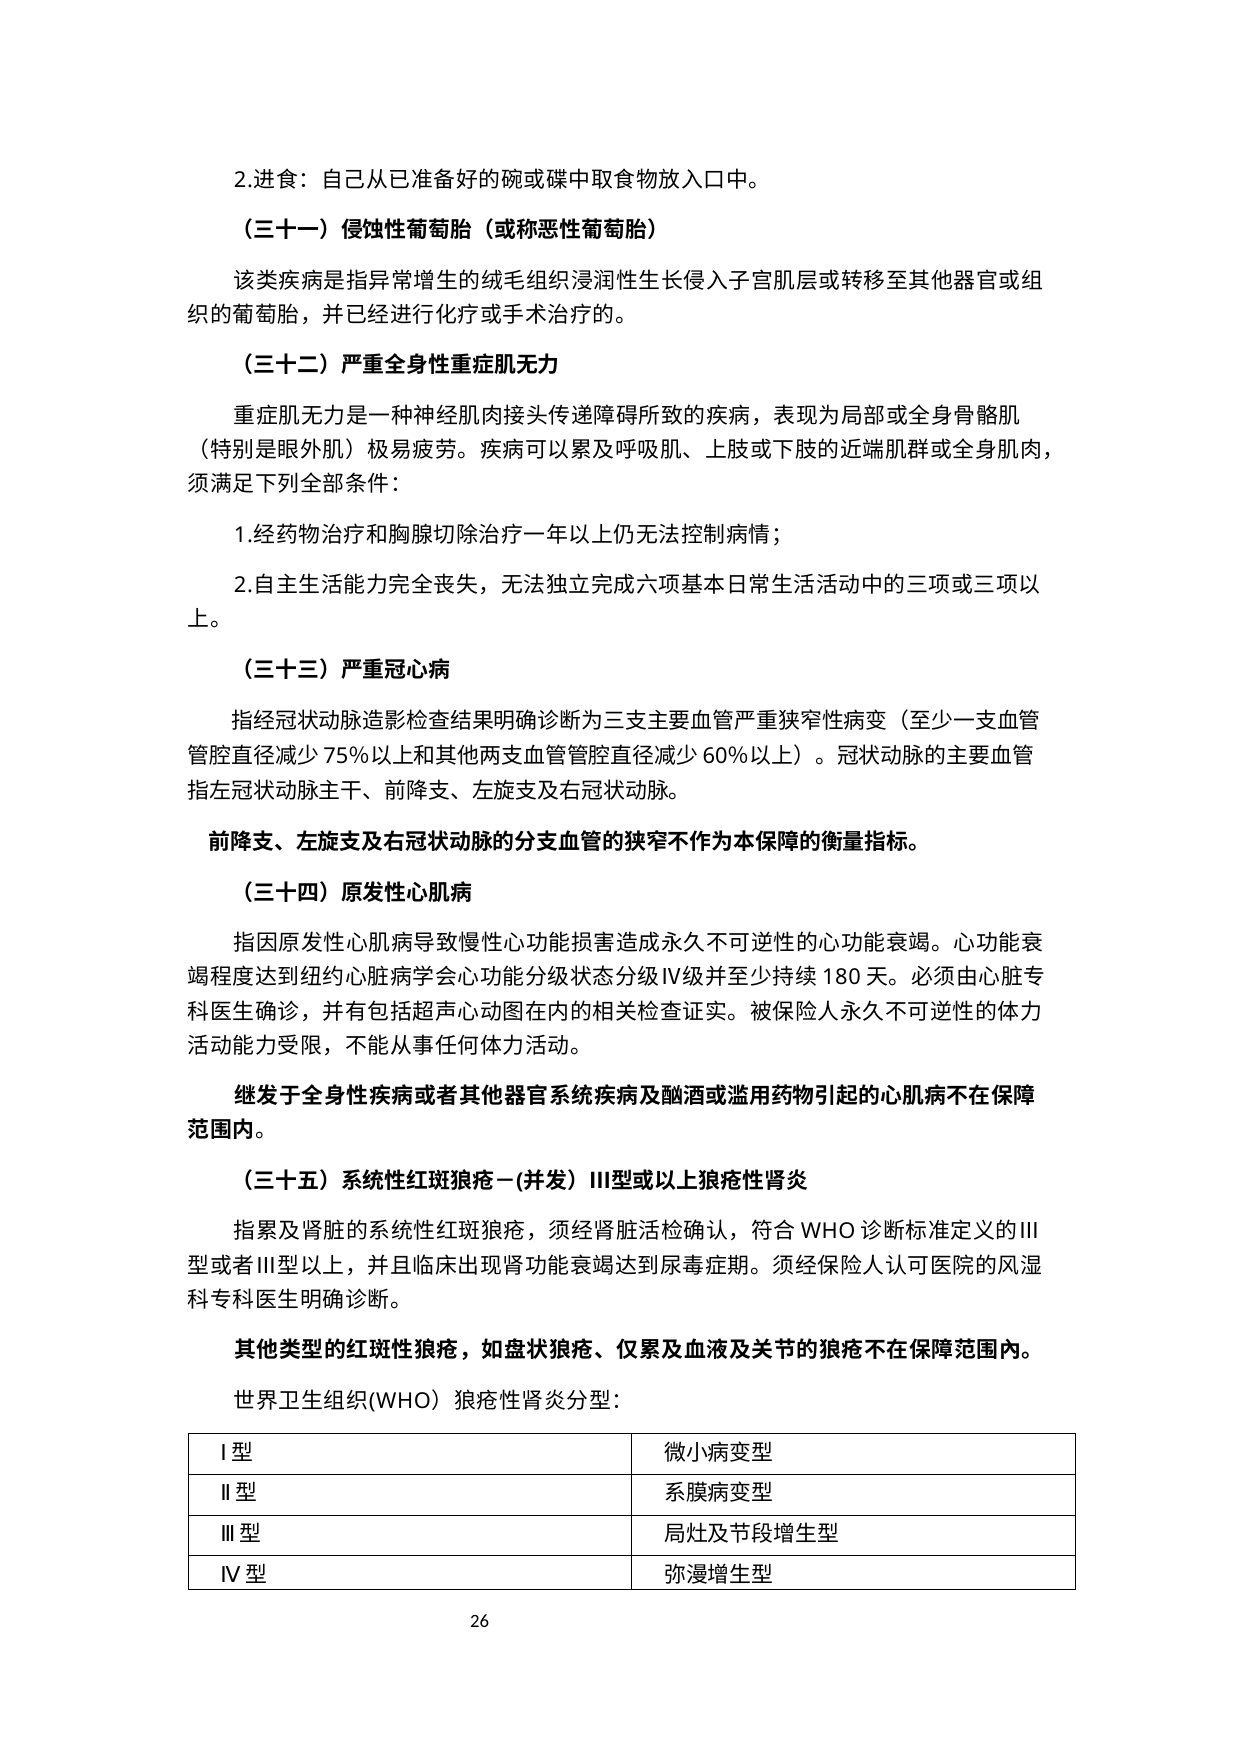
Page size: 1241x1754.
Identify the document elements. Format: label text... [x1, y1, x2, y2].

table_cell 局灶及节段增生型 [632, 1516, 1075, 1555]
table_header Ⅰ型 [189, 1434, 631, 1474]
table_cell 弥漫增生型 [632, 1556, 1075, 1589]
table_cell Ⅳ型 [189, 1556, 631, 1589]
table_cell 系膜病变型 [632, 1475, 1075, 1514]
text （三十三）严重冠心病 [187, 652, 1053, 683]
text （三十四）原发性心肌病 [187, 875, 1053, 906]
text 前降支、左旋支及右冠状动脉的分支血管的狭窄不作为本保障的衡量指标。 [187, 823, 1053, 856]
text 指累及肾脏的系统性红斑狼疮，须经肾脏活检确认，符合WHO诊断标准定义的Ⅲ型或者Ⅲ型以上，并且临床出现肾功能衰竭达到尿毒症期。须经保险人认可医院的风湿科专科医生明确诊断。 [187, 1213, 1053, 1313]
text （三十二）严重全身性重症肌无力 [187, 347, 1053, 379]
text 1.经药物治疗和胸腺切除治疗一年以上仍无法控制病情； [187, 517, 1053, 548]
text 重症肌无力是一种神经肌肉接头传递障碍所致的疾病，表现为局部或全身骨骼肌（特别是眼外肌）极易疲劳。疾病可以累及呼吸肌、上肢或下肢的近端肌群或全身肌肉，须满足下列全部条件： [187, 398, 1053, 498]
table_header 微小病变型 [632, 1434, 1075, 1474]
text 指因原发性心肌病导致慢性心功能损害造成永久不可逆性的心功能衰竭。心功能衰竭程度达到纽约心脏病学会心功能分级状态分级Ⅳ级并至少持续180天。必须由心脏专科医生确诊，并有包括超声心动图在内的相关检查证实。被保险人永久不可逆性的体力活动能力受限，不能从事任何体力活动。 [187, 925, 1053, 1059]
table_cell Ⅲ型 [189, 1516, 631, 1555]
text 指经冠状动脉造影检查结果明确诊断为三支主要血管严重狭窄性病变（至少一支血管管腔直径减少75％以上和其他两支血管管腔直径减少60％以上）。冠状动脉的主要血管指左冠状动脉主干、前降支、左旋支及右冠状动脉。 [187, 702, 1053, 805]
text 世界卫生组织(WHO）狼疮性肾炎分型： [187, 1383, 1053, 1414]
text （三十五）系统性红斑狼疮－(并发）Ⅲ型或以上狼疮性肾炎 [187, 1163, 1053, 1194]
text 继发于全身性疾病或者其他器官系统疾病及酗酒或滥用药物引起的心肌病不在保障范围内。 [187, 1078, 1053, 1144]
text （三十一）侵蚀性葡萄胎（或称恶性葡萄胎） [187, 212, 1053, 244]
text 2.自主生活能力完全丧失，无法独立完成六项基本日常生活活动中的三项或三项以上。 [187, 567, 1053, 633]
text 该类疾病是指异常增生的绒毛组织浸润性生长侵入子宫肌层或转移至其他器官或组织的葡萄胎，并已经进行化疗或手术治疗的。 [187, 263, 1053, 329]
text 其他类型的红斑性狼疮，如盘状狼疮、仅累及血液及关节的狼疮不在保障范围內。 [187, 1332, 1053, 1364]
text 2.进食：自己从已准备好的碗或碟中取食物放入口中。 [187, 162, 1053, 194]
table_cell Ⅱ型 [189, 1475, 631, 1514]
